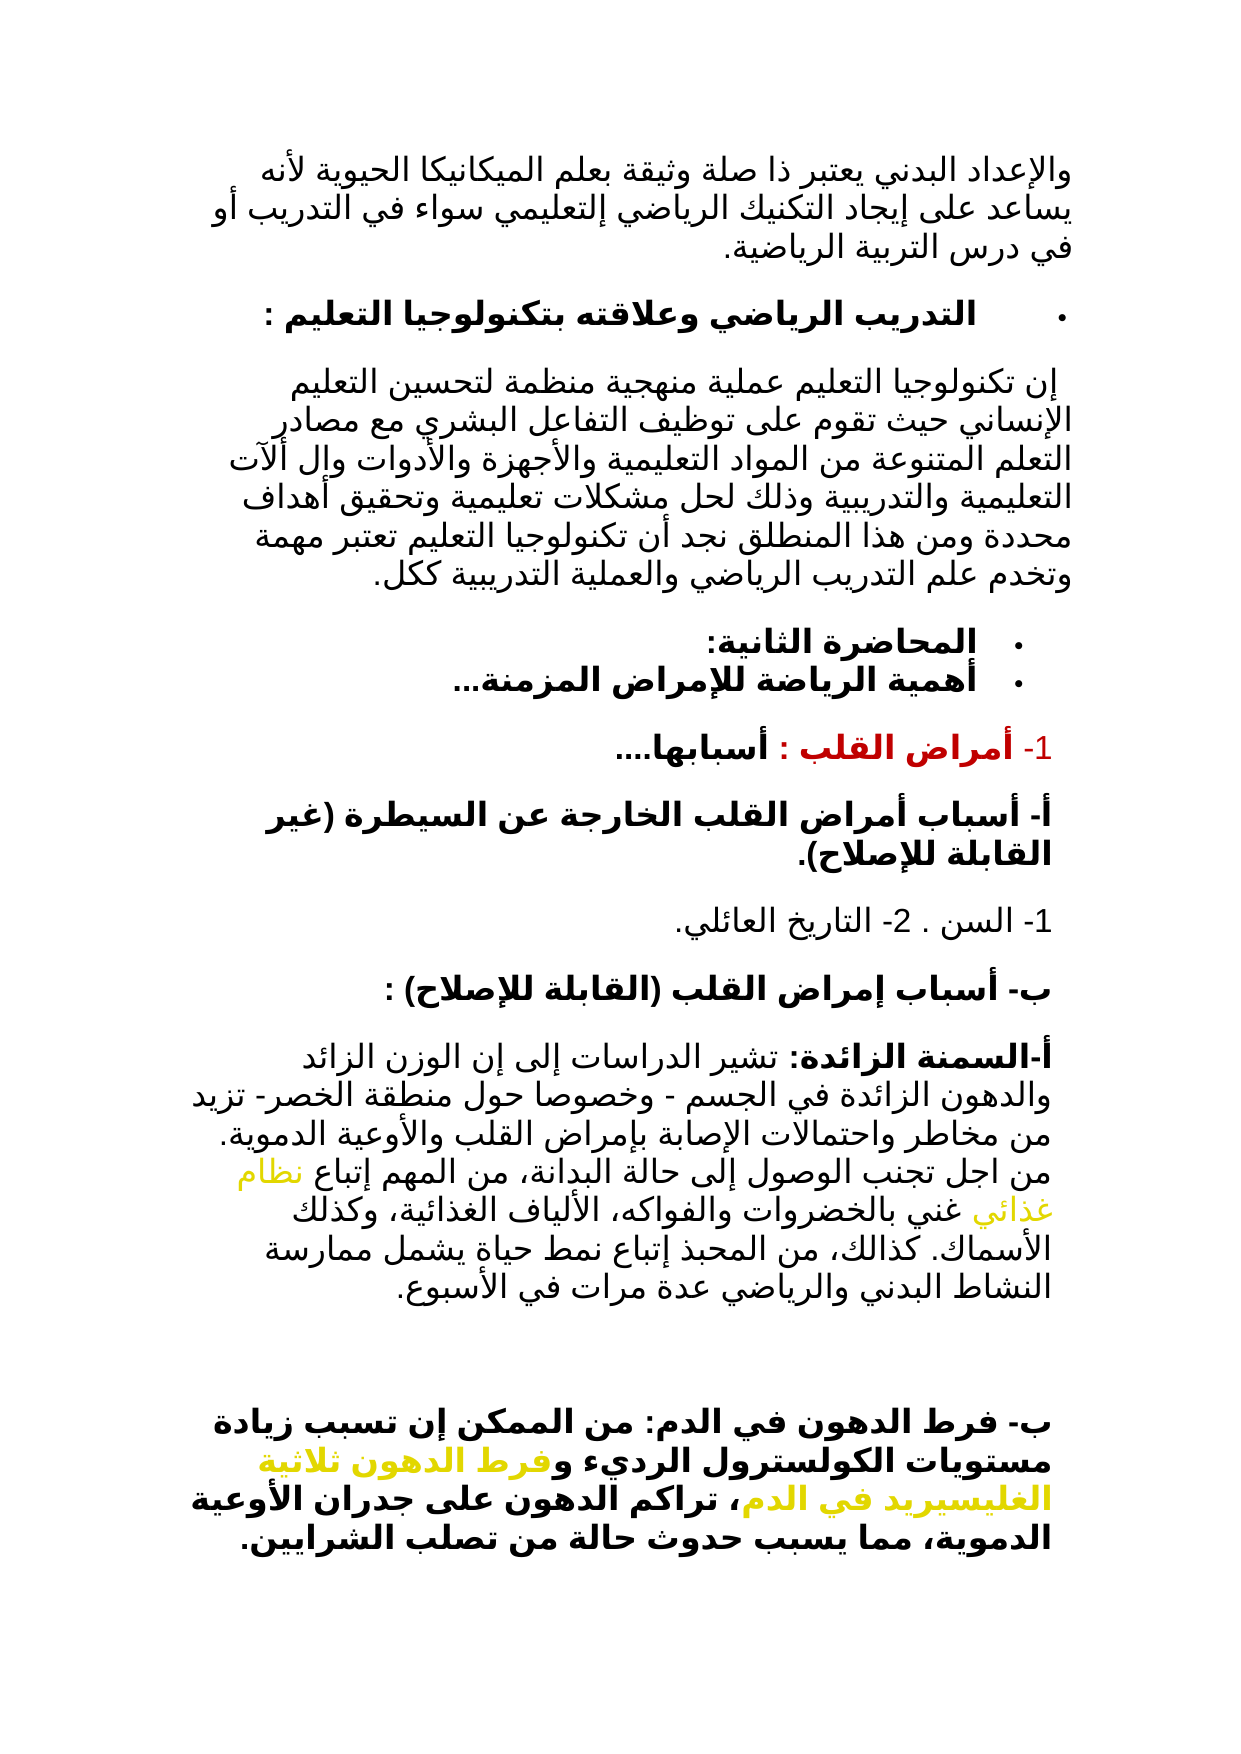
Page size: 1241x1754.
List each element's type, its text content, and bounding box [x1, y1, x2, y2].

text ب- أسباب إمراض القلب (القابلة للإصلاح) : [187, 969, 1053, 1008]
text 1- أمراض القلب : أسبابها.... [187, 728, 1053, 766]
list التدريب الرياضي وعلاقته بتكنولوجيا التعليم : [187, 294, 1073, 333]
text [187, 150, 1073, 265]
text إن تكنولوجيا التعليم عملية منهجية منظمة لتحسين التعليم الإنساني حيث تقوم على توظيف التفاعل البشري مع مصادر التعلم المتنوعة من المواد التعليمية والأجهزة والأدوات وال ألآت التعليمية والتدريبية وذلك لحل مشكلات تعليمية وتحقيق أهداف محددة ومن هذا المنطلق نجد أن تكنولوجيا التعليم تعتبر مهمة وتخدم علم التدريب الرياضي والعملية التدريبية ككل. [187, 362, 1073, 593]
text 1- السن . 2- التاريخ العائلي. [187, 902, 1053, 940]
text ب- فرط الدهون في الدم: من الممكن إن تسبب زيادة مستويات الكولسترول الرديء وفرط الدهون ثلاثية الغليسيريد في الدم، تراكم الدهون على جدران الأوعية الدموية، مما يسبب حدوث حالة من تصلب الشرايين. [187, 1403, 1053, 1556]
list أهمية الرياضة للإمراض المزمنة... [187, 660, 1015, 699]
list المحاضرة الثانية: [187, 622, 1015, 660]
text أ-السمنة الزائدة: تشير الدراسات إلى إن الوزن الزائد والدهون الزائدة في الجسم - وخصوصا حول منطقة الخصر- تزيد من مخاطر واحتمالات الإصابة بإمراض القلب والأوعية الدموية. من اجل تجنب الوصول إلى حالة البدانة، من المهم إتباع نظام غذائي غني بالخضروات والفواكه، الألياف الغذائية، وكذلك الأسماك. كذالك، من المحبذ إتباع نمط حياة يشمل ممارسة النشاط البدني والرياضي عدة مرات في الأسبوع. [187, 1037, 1053, 1306]
text أ- أسباب أمراض القلب الخارجة عن السيطرة (غير القابلة للإصلاح). [187, 796, 1053, 872]
